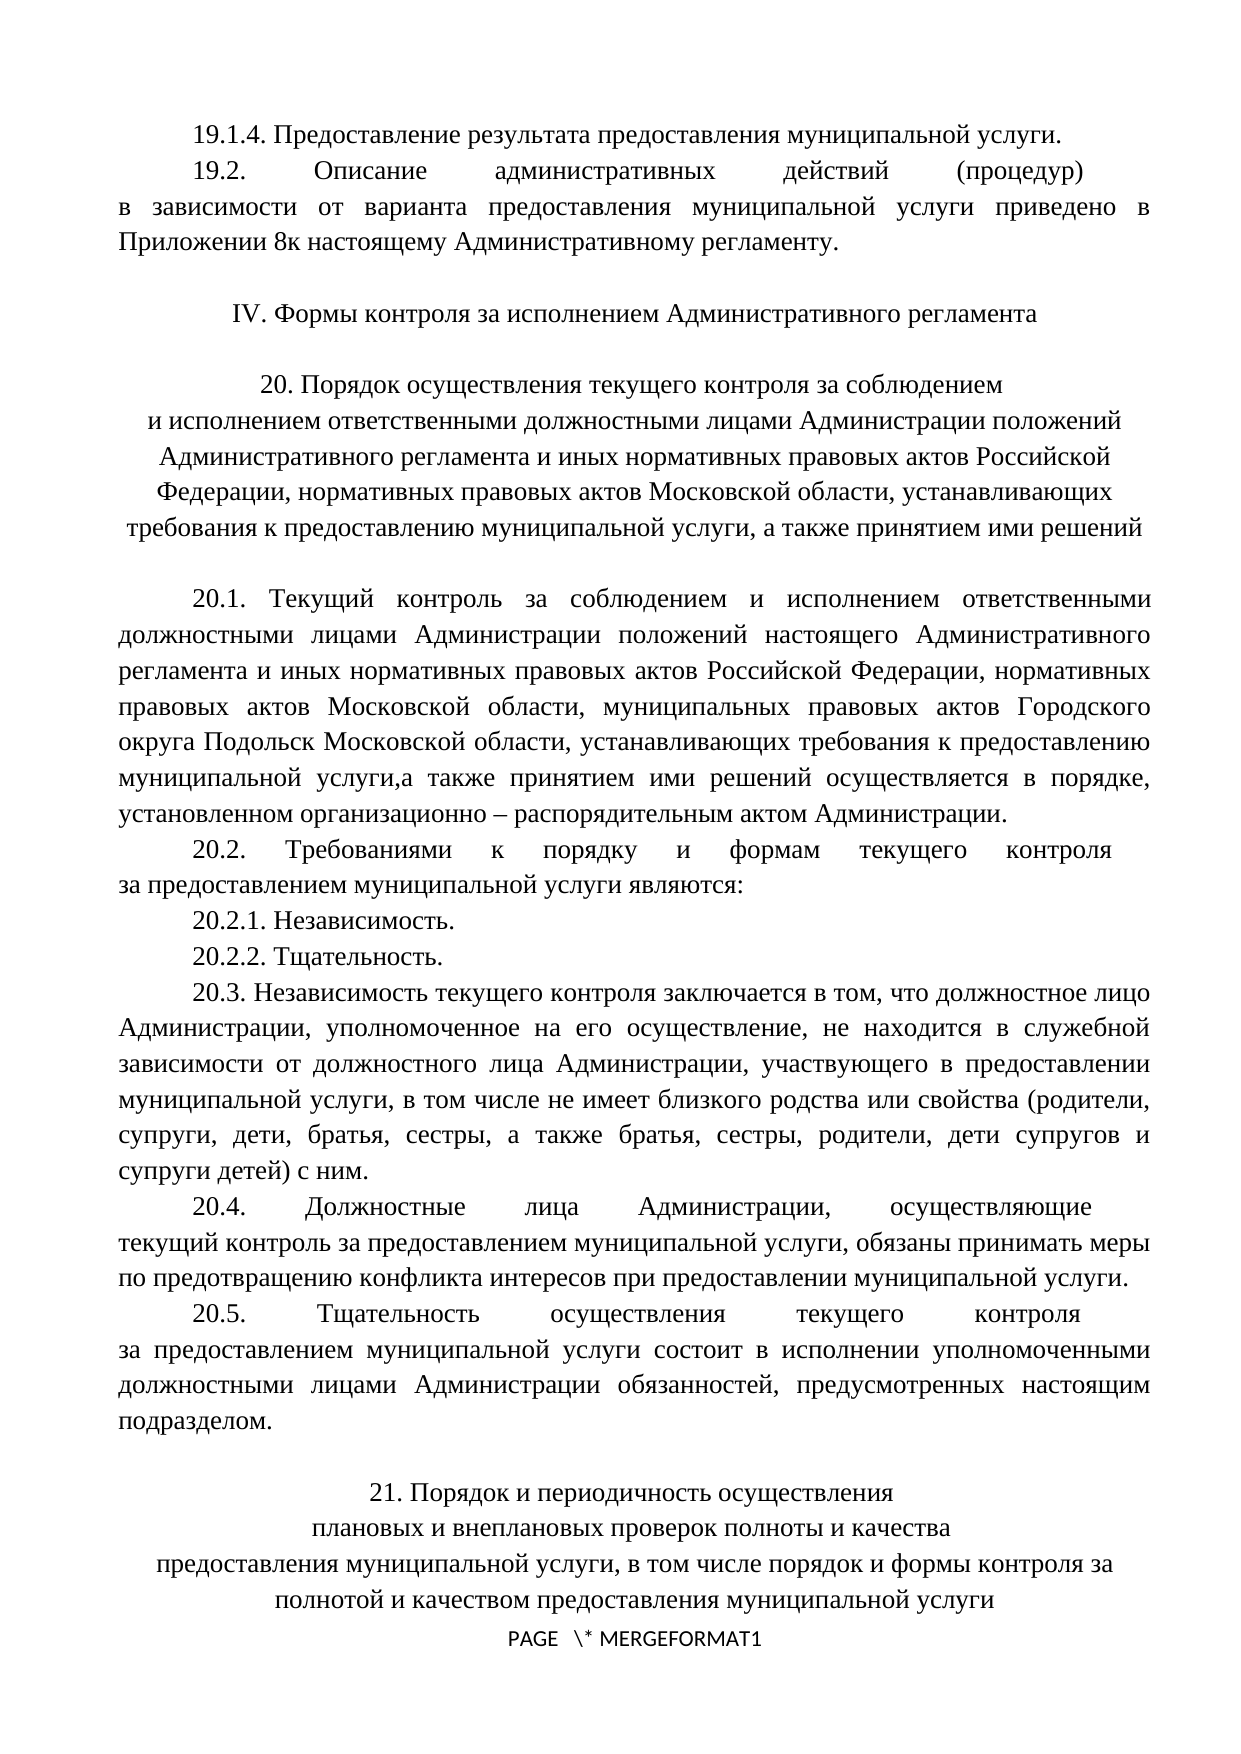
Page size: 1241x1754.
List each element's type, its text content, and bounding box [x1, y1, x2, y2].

list 20.2.2. Тщательность. [118, 940, 1152, 971]
text 21. Порядок и периодичность осуществления плановых и внеплановых проверок полноты и качества предоставления муниципальной услуги, в том числе порядок и формы контроля за полнотой и качеством предоставления муниципальной услуги [118, 1476, 1152, 1614]
list 20.5. Тщательность осуществления текущего контроля за предоставлением муниципальной услуги состоит в исполнении уполномоченными должностными лицами Администрации обязанностей, предусмотренных настоящим подразделом. [118, 1297, 1152, 1436]
list 20.3. Независимость текущего контроля заключается в том, что должностное лицо Администрации, уполномоченное на его осуществление, не находится в служебной зависимости от должностного лица Администрации, участвующего в предоставлении муниципальной услуги, в том числе не имеет близкого родства или свойства (родители, супруги, дети, братья, сестры, а также братья, сестры, родители, дети супругов и супруги детей) с ним. [118, 976, 1152, 1185]
text 19.1.4. Предоставление результата предоставления муниципальной услуги. [118, 118, 1152, 149]
text 20. Порядок осуществления текущего контроля за соблюдением и исполнением ответственными должностными лицами Администрации положений Административного регламента и иных нормативных правовых актов Российской Федерации, нормативных правовых актов Московской области, устанавливающих требования к предоставлению муниципальной услуги, а также принятием ими решений [118, 368, 1152, 542]
list 20.4. Должностные лица Администрации, осуществляющие текущий контроль за предоставлением муниципальной услуги, обязаны принимать меры по предотвращению конфликта интересов при предоставлении муниципальной услуги. [118, 1190, 1152, 1293]
list 20.2. Требованиями к порядку и формам текущего контроля за предоставлением муниципальной услуги являются: [118, 833, 1152, 899]
text 19.2. Описание административных действий (процедур) в зависимости от варианта предоставления муниципальной услуги приведено в Приложении 8к настоящему Административному регламенту. [118, 154, 1152, 256]
text 20.1. Текущий контроль за соблюдением и исполнением ответственными должностными лицами Администрации положений настоящего Административного регламента и иных нормативных правовых актов Российской Федерации, нормативных правовых актов Московской области, муниципальных правовых актов Городского округа Подольск Московской области, устанавливающих требования к предоставлению муниципальной услуги,а также принятием ими решений осуществляется в порядке, установленном организационно – распорядительным актом Администрации. [118, 583, 1152, 828]
list 20.2.1. Независимость. [118, 904, 1152, 935]
subtitle IV. Формы контроля за исполнением Административного регламента [118, 297, 1152, 328]
